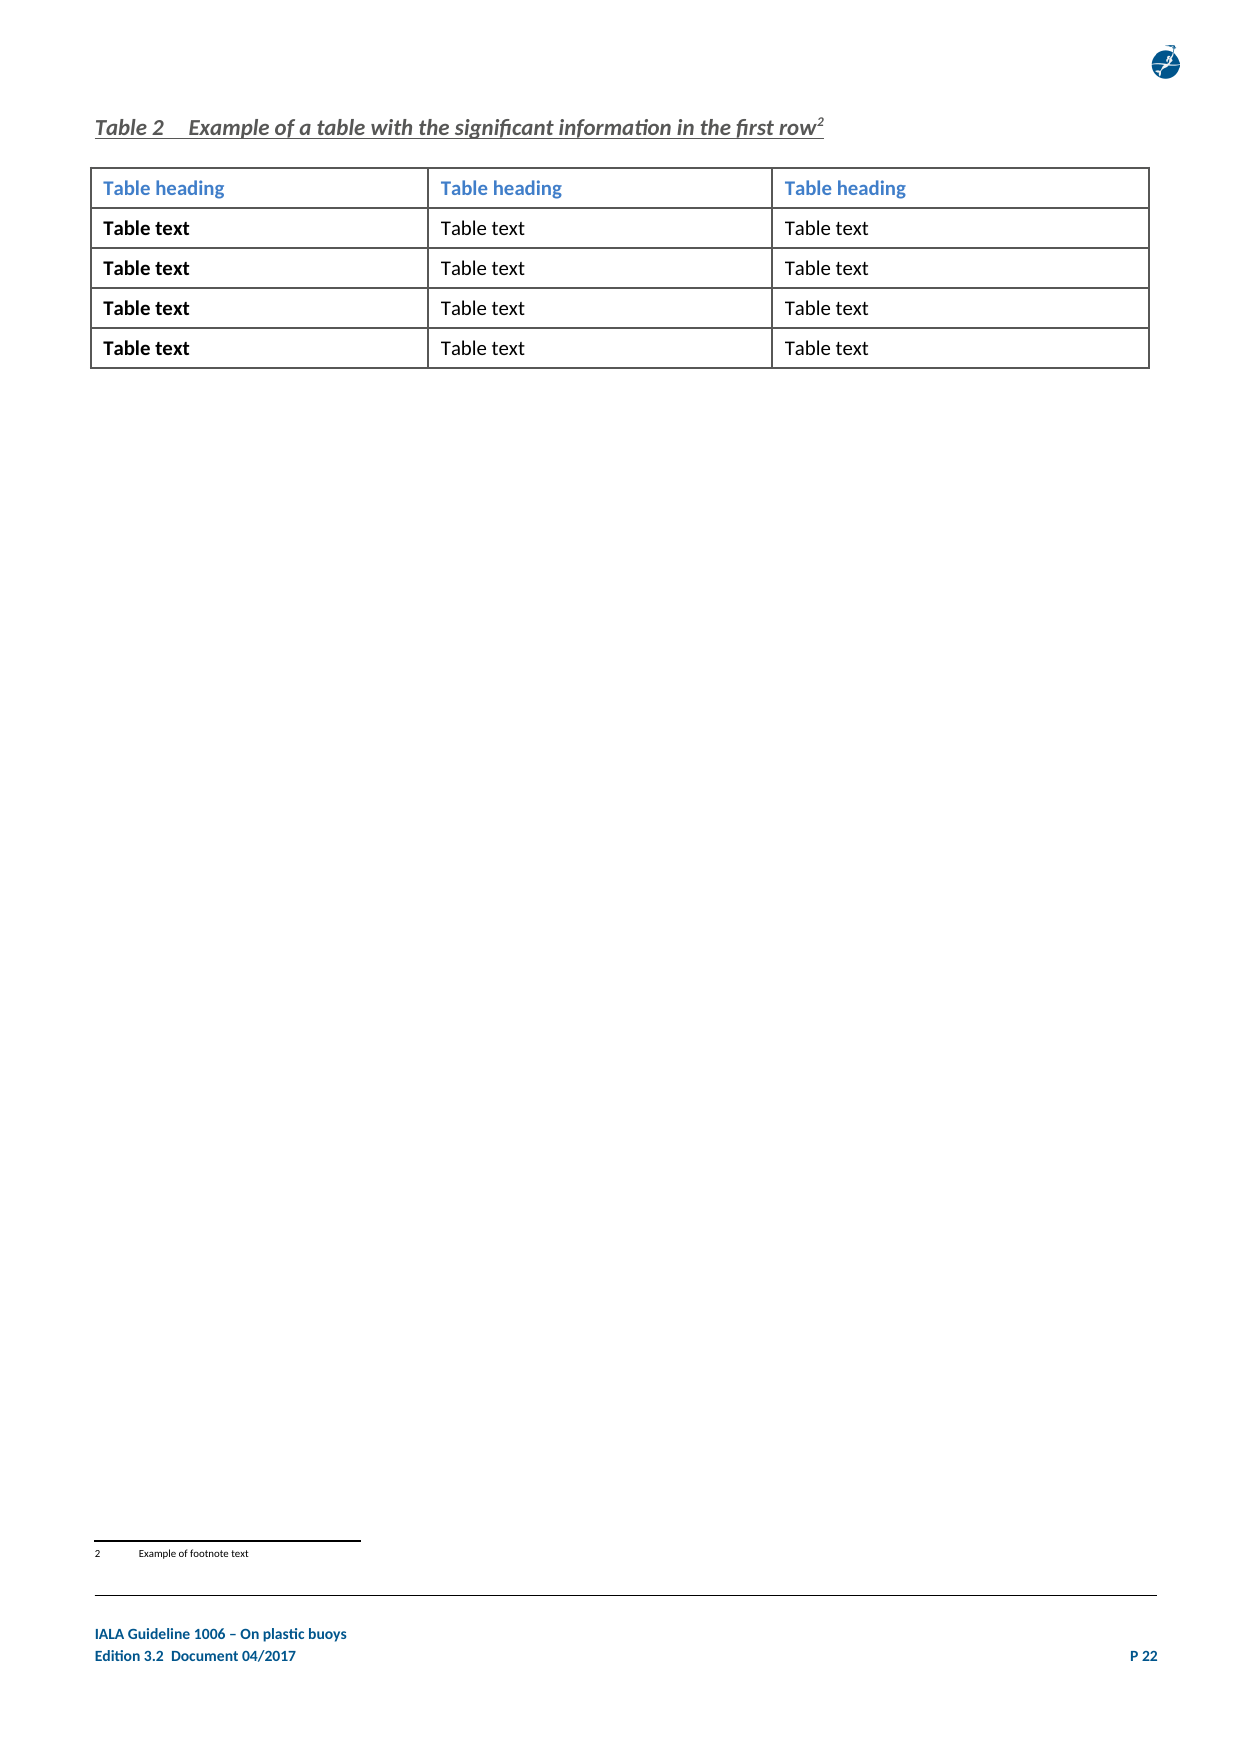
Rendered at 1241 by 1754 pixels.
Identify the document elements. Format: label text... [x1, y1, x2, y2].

table_cell Table text [429, 329, 771, 367]
table_cell Table text [429, 249, 771, 287]
table_cell Table text [429, 209, 771, 247]
table_cell Table text [773, 329, 1148, 367]
table_cell Table text [429, 289, 771, 327]
table_cell Table text [92, 209, 427, 247]
table_cell Table text [92, 249, 427, 287]
table_cell Table text [773, 289, 1148, 327]
table_cell Table text [773, 209, 1148, 247]
table_header Table heading [773, 169, 1148, 207]
picture [1120, 0, 1239, 114]
table_header Table heading [429, 169, 771, 207]
text Example of a table with the significant information in the first row [94, 113, 1157, 142]
table_cell Table text [92, 329, 427, 367]
table_header Table heading [92, 169, 427, 207]
table_cell Table text [92, 289, 427, 327]
table_cell Table text [773, 249, 1148, 287]
